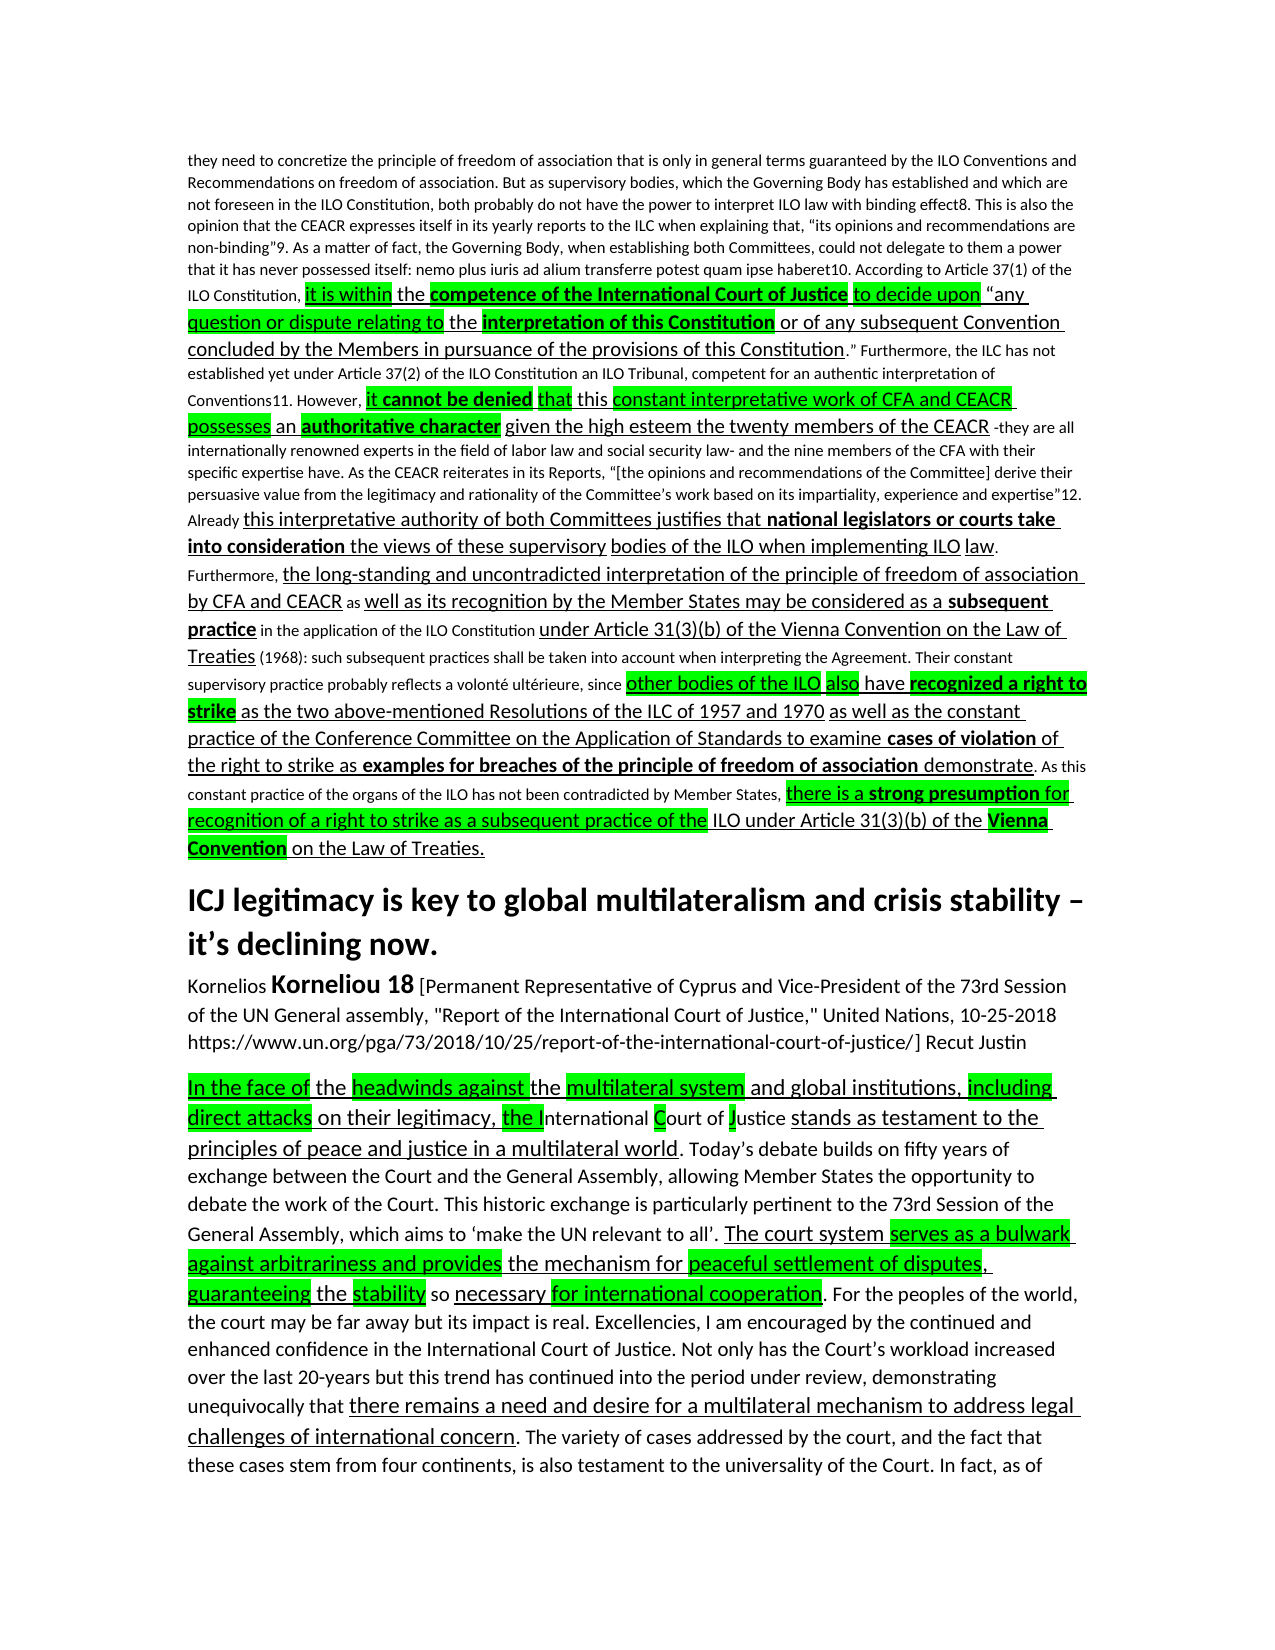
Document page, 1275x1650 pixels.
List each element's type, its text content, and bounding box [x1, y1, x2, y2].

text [187, 150, 1087, 860]
text Kornelios Korneliou 18 [Permanent Representative of Cyprus and Vice-President of the 73rd Session of the UN General assembly, "Report of the International Court of Justice," United Nations, 10-25-2018 https://www.un.org/pga/73/2018/10/25/report-of-the-international-court-of-justice/] Recut Justin [187, 967, 1087, 1055]
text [187, 1073, 1087, 1477]
subtitle ICJ legitimacy is key to global multilateralism and crisis stability – it’s declining now. [187, 879, 1087, 964]
